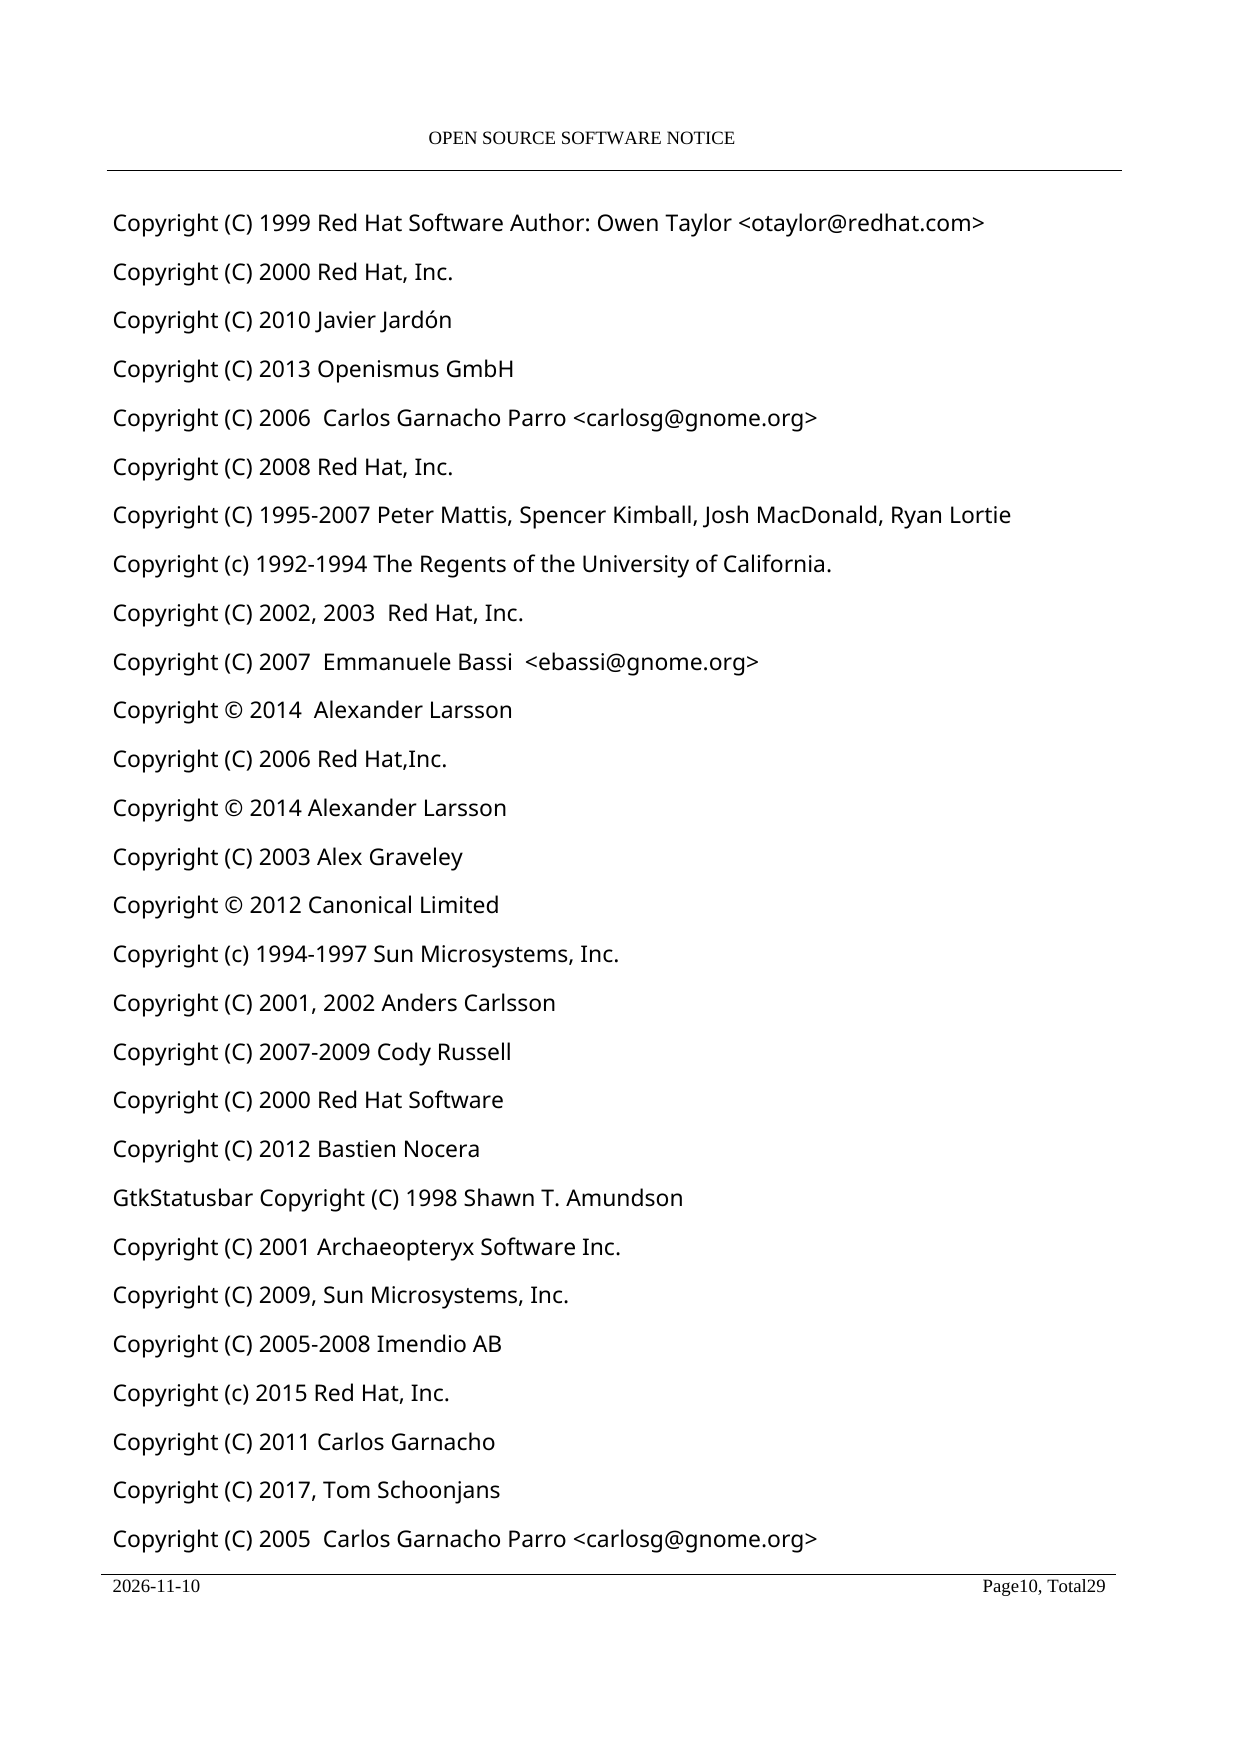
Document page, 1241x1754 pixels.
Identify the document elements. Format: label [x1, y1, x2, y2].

text [112, 206, 1128, 1555]
